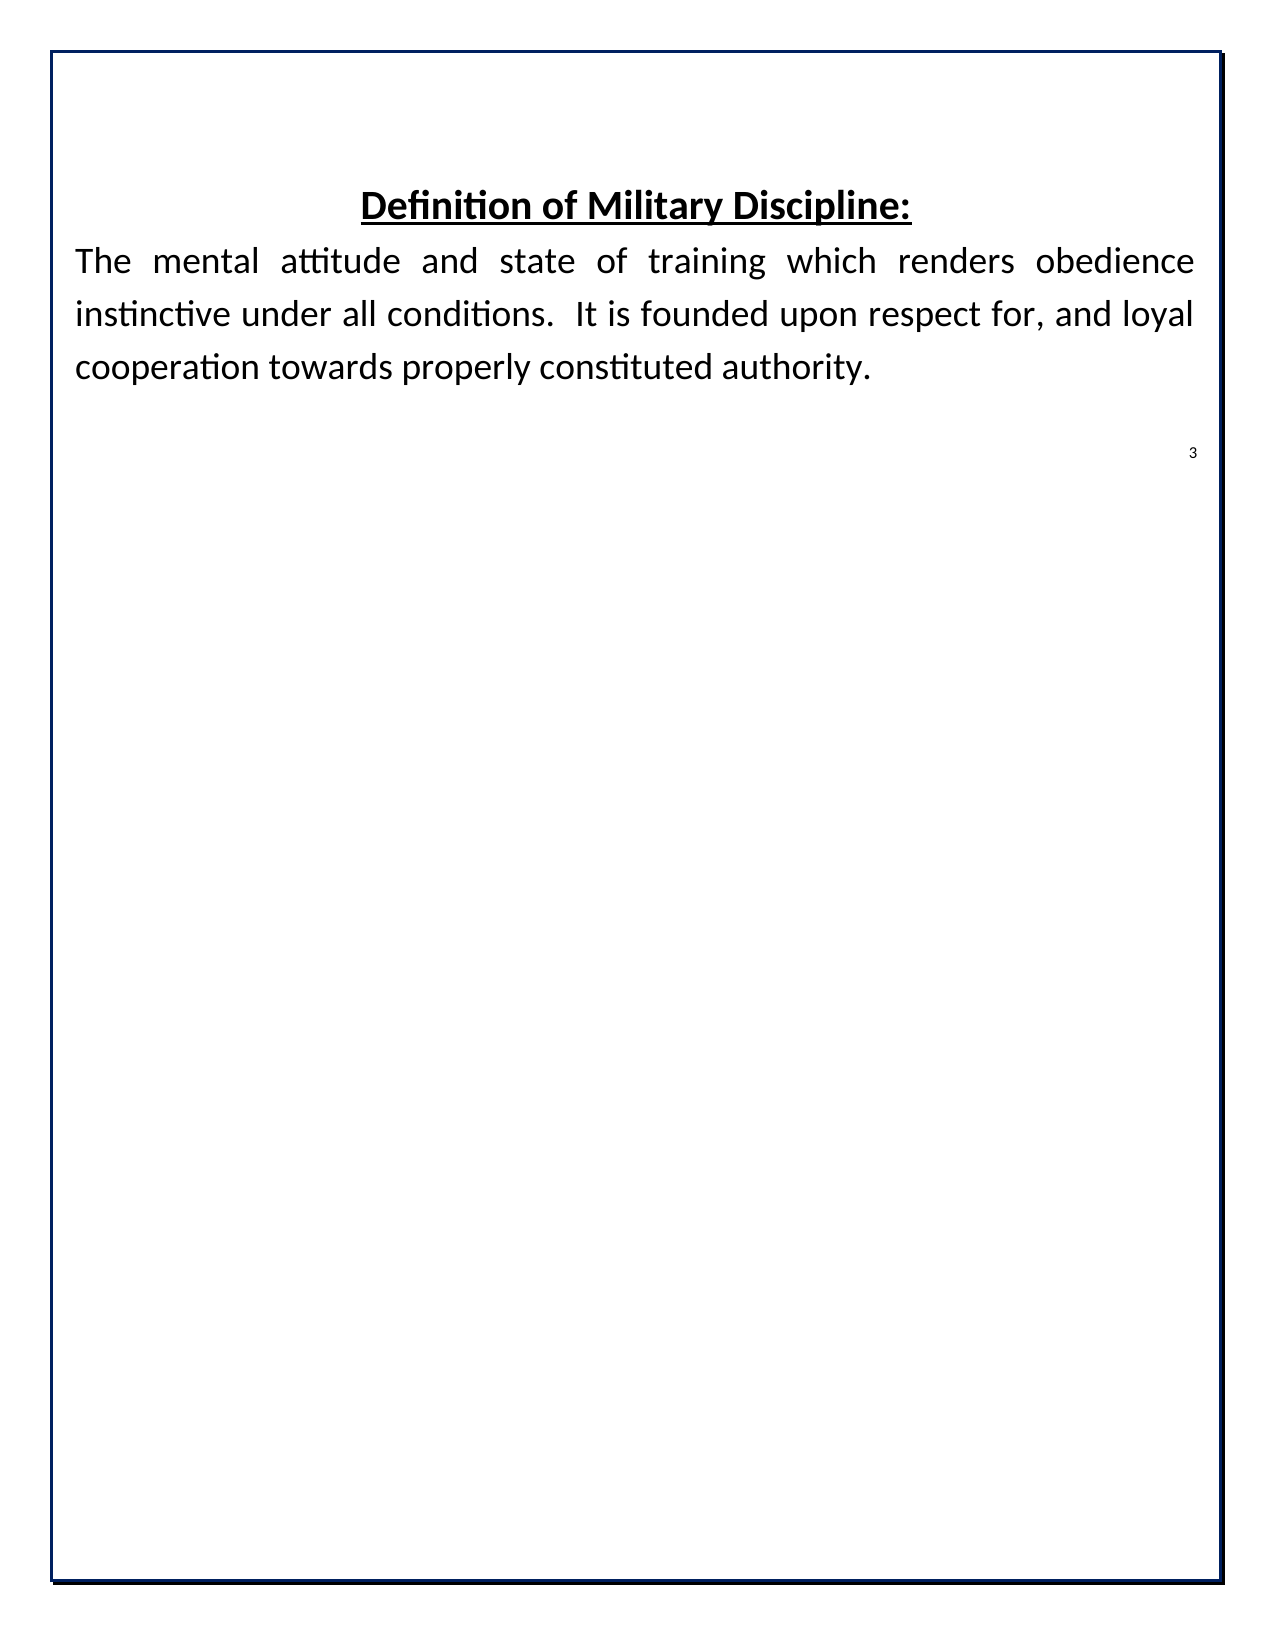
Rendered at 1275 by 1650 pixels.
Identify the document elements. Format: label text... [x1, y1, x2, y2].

text 3 [75, 442, 1197, 463]
text Definition of Military Discipline: [75, 179, 1197, 230]
text The mental attitude and state of training which renders obedience instinctive under all conditions. It is founded upon respect for, and loyal cooperation towards properly constituted authority. [75, 237, 1197, 389]
